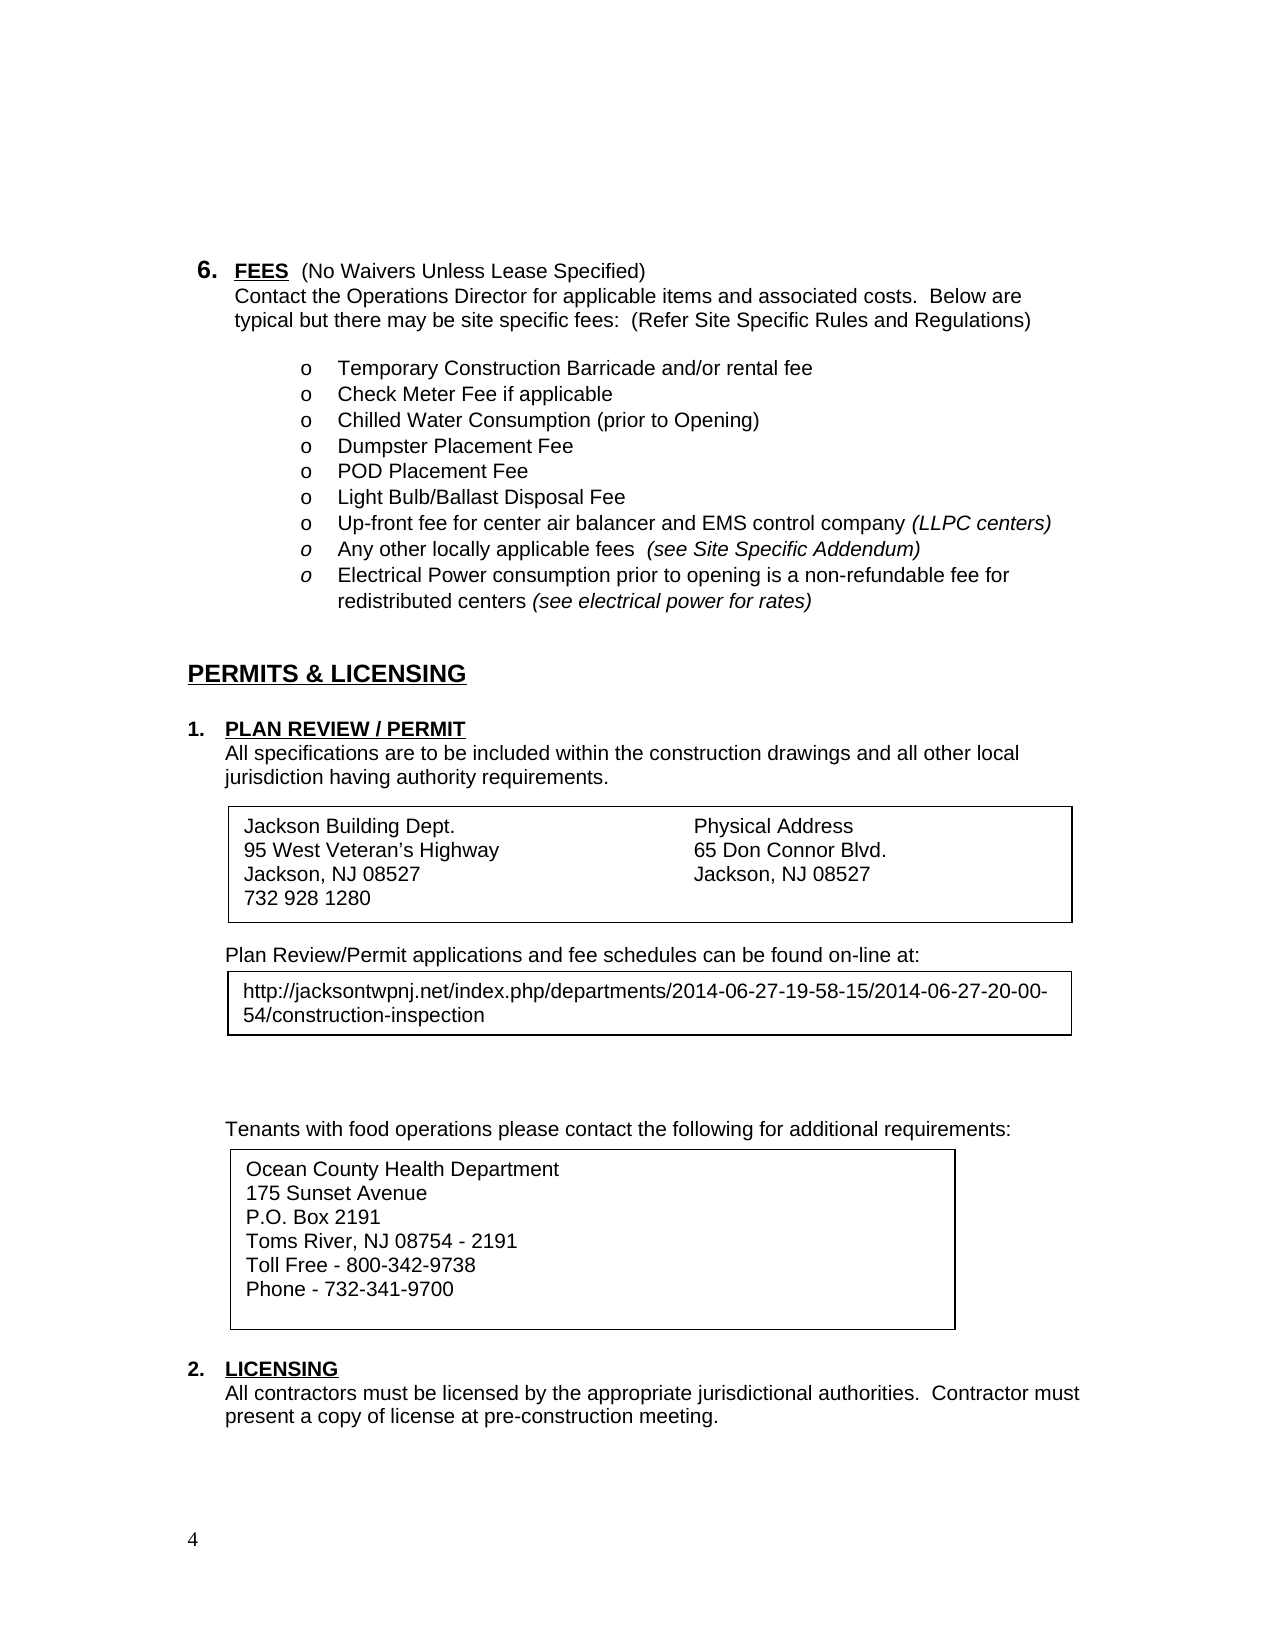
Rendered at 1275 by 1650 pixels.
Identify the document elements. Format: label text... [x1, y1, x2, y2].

text Tenants with food operations please contact the following for additional requirements: [225, 1117, 1087, 1141]
list Any other locally applicable fees (see Site Specific Addendum) [300, 537, 1087, 563]
list PLAN REVIEW / PERMIT [187, 717, 1087, 741]
list Electrical Power consumption prior to opening is a non-refundable fee for redistributed centers (see electrical power for rates) [300, 563, 1087, 612]
text PERMITS & LICENSING [187, 659, 1087, 688]
text All specifications are to be included within the construction drawings and all other local jurisdiction having authority requirements. [225, 741, 1087, 789]
list Dumpster Placement Fee [300, 433, 1087, 459]
text Contact the Operations Director for applicable items and associated costs. Below are typical but there may be site specific fees: (Refer Site Specific Rules and Regulations) [234, 284, 1087, 332]
list FEES (No Waivers Unless Lease Specified) [197, 255, 1087, 284]
list POD Placement Fee [300, 459, 1087, 485]
list Temporary Construction Barricade and/or rental fee [300, 356, 1087, 382]
list Chilled Water Consumption (prior to Opening) [300, 408, 1087, 433]
text Plan Review/Permit applications and fee schedules can be found on-line at: [225, 943, 1087, 967]
text All contractors must be licensed by the appropriate jurisdictional authorities. Contractor must present a copy of license at pre-construction meeting. [225, 1380, 1087, 1428]
list Check Meter Fee if applicable [300, 382, 1087, 408]
list Up-front fee for center air balancer and EMS control company (LLPC centers) [300, 511, 1087, 537]
list LICENSING [187, 1356, 1087, 1380]
list Light Bulb/Ballast Disposal Fee [300, 485, 1087, 511]
